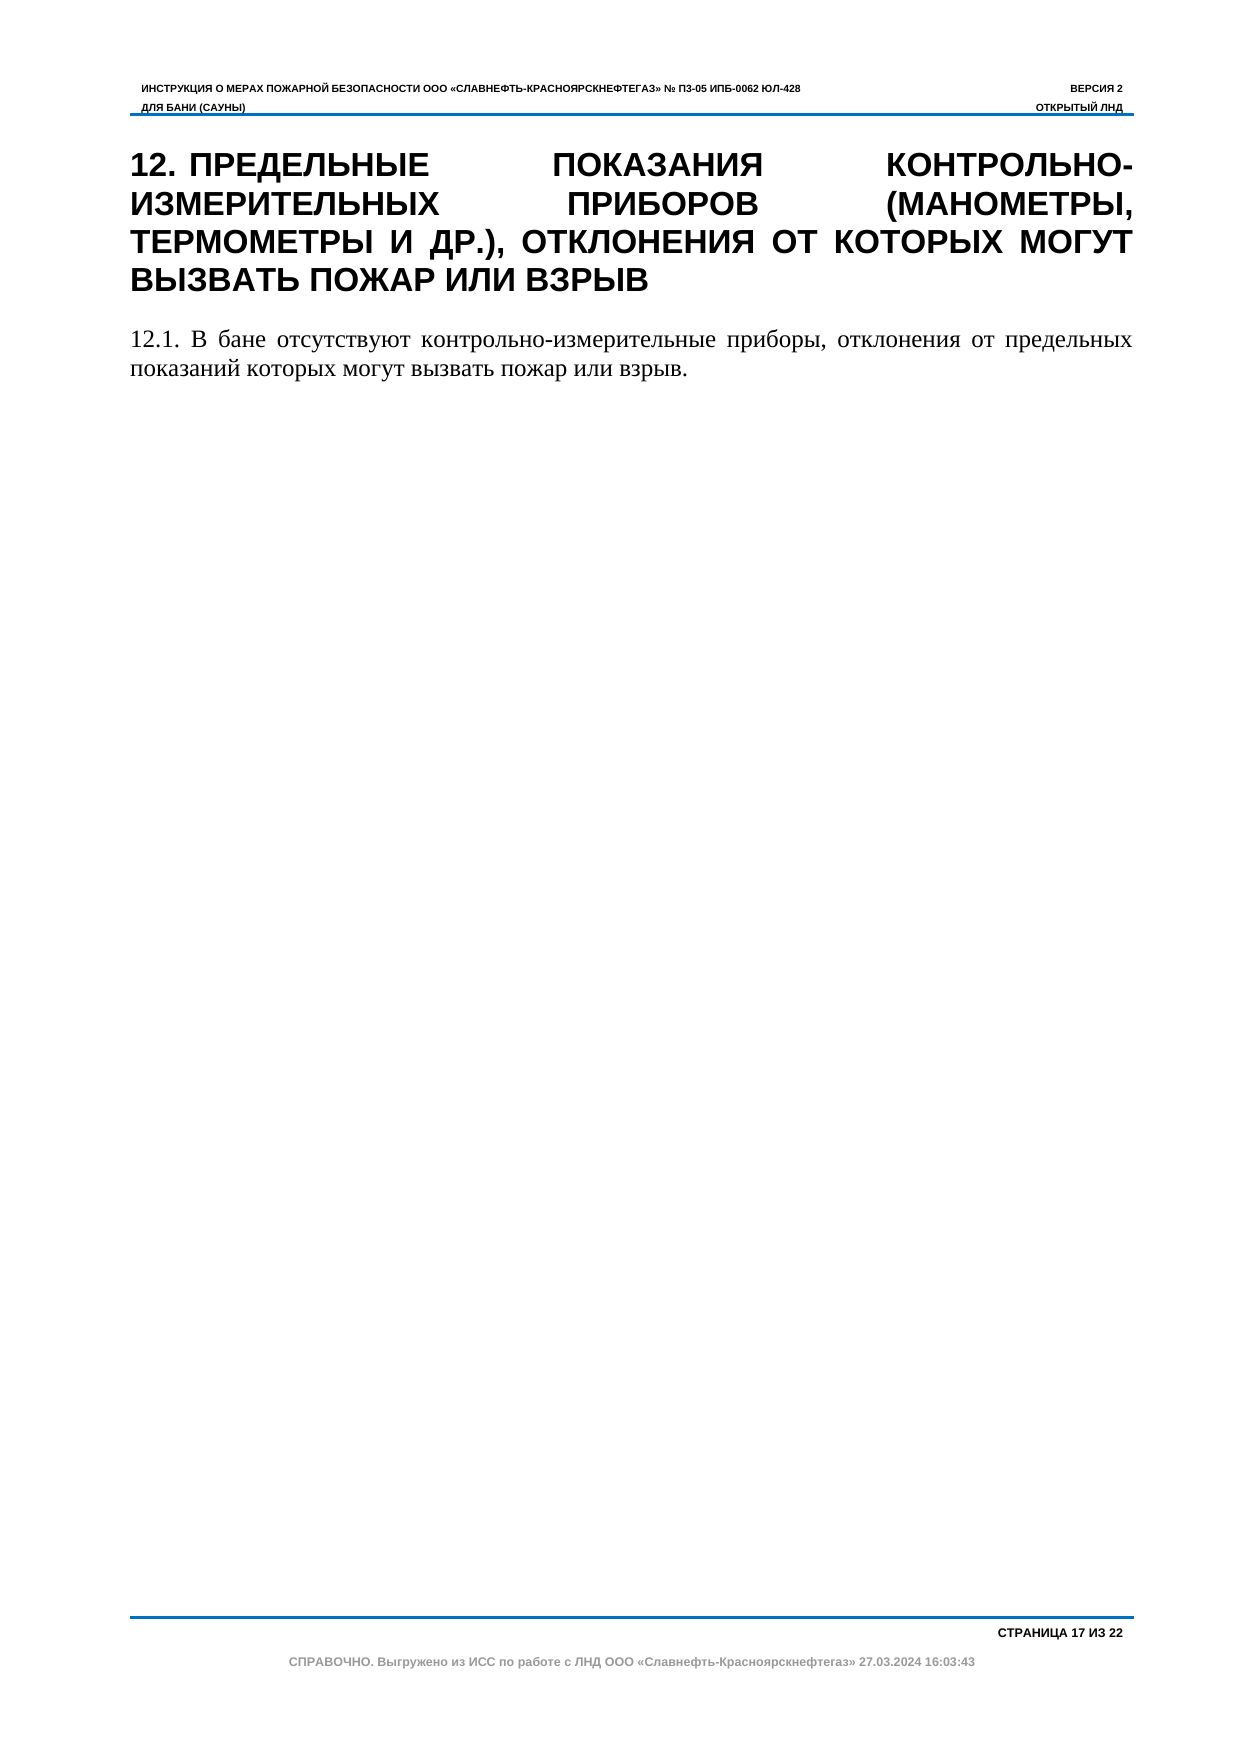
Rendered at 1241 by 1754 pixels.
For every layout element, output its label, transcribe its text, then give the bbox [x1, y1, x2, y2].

subtitle 12. ПРЕДЕЛЬНЫЕ ПОКАЗАНИЯ КОНТРОЛЬНО-ИЗМЕРИТЕЛЬНЫХ ПРИБОРОВ (МАНОМЕТРЫ, ТЕРМОМЕТРЫ И ДР.), ОТКЛОНЕНИЯ ОТ КОТОРЫХ МОГУТ ВЫЗВАТЬ ПОЖАР ИЛИ ВЗРЫВ [130, 145, 1134, 299]
text 12.1. В бане отсутствуют контрольно-измерительные приборы, отклонения от предельных показаний которых могут вызвать пожар или взрыв. [130, 324, 1134, 381]
